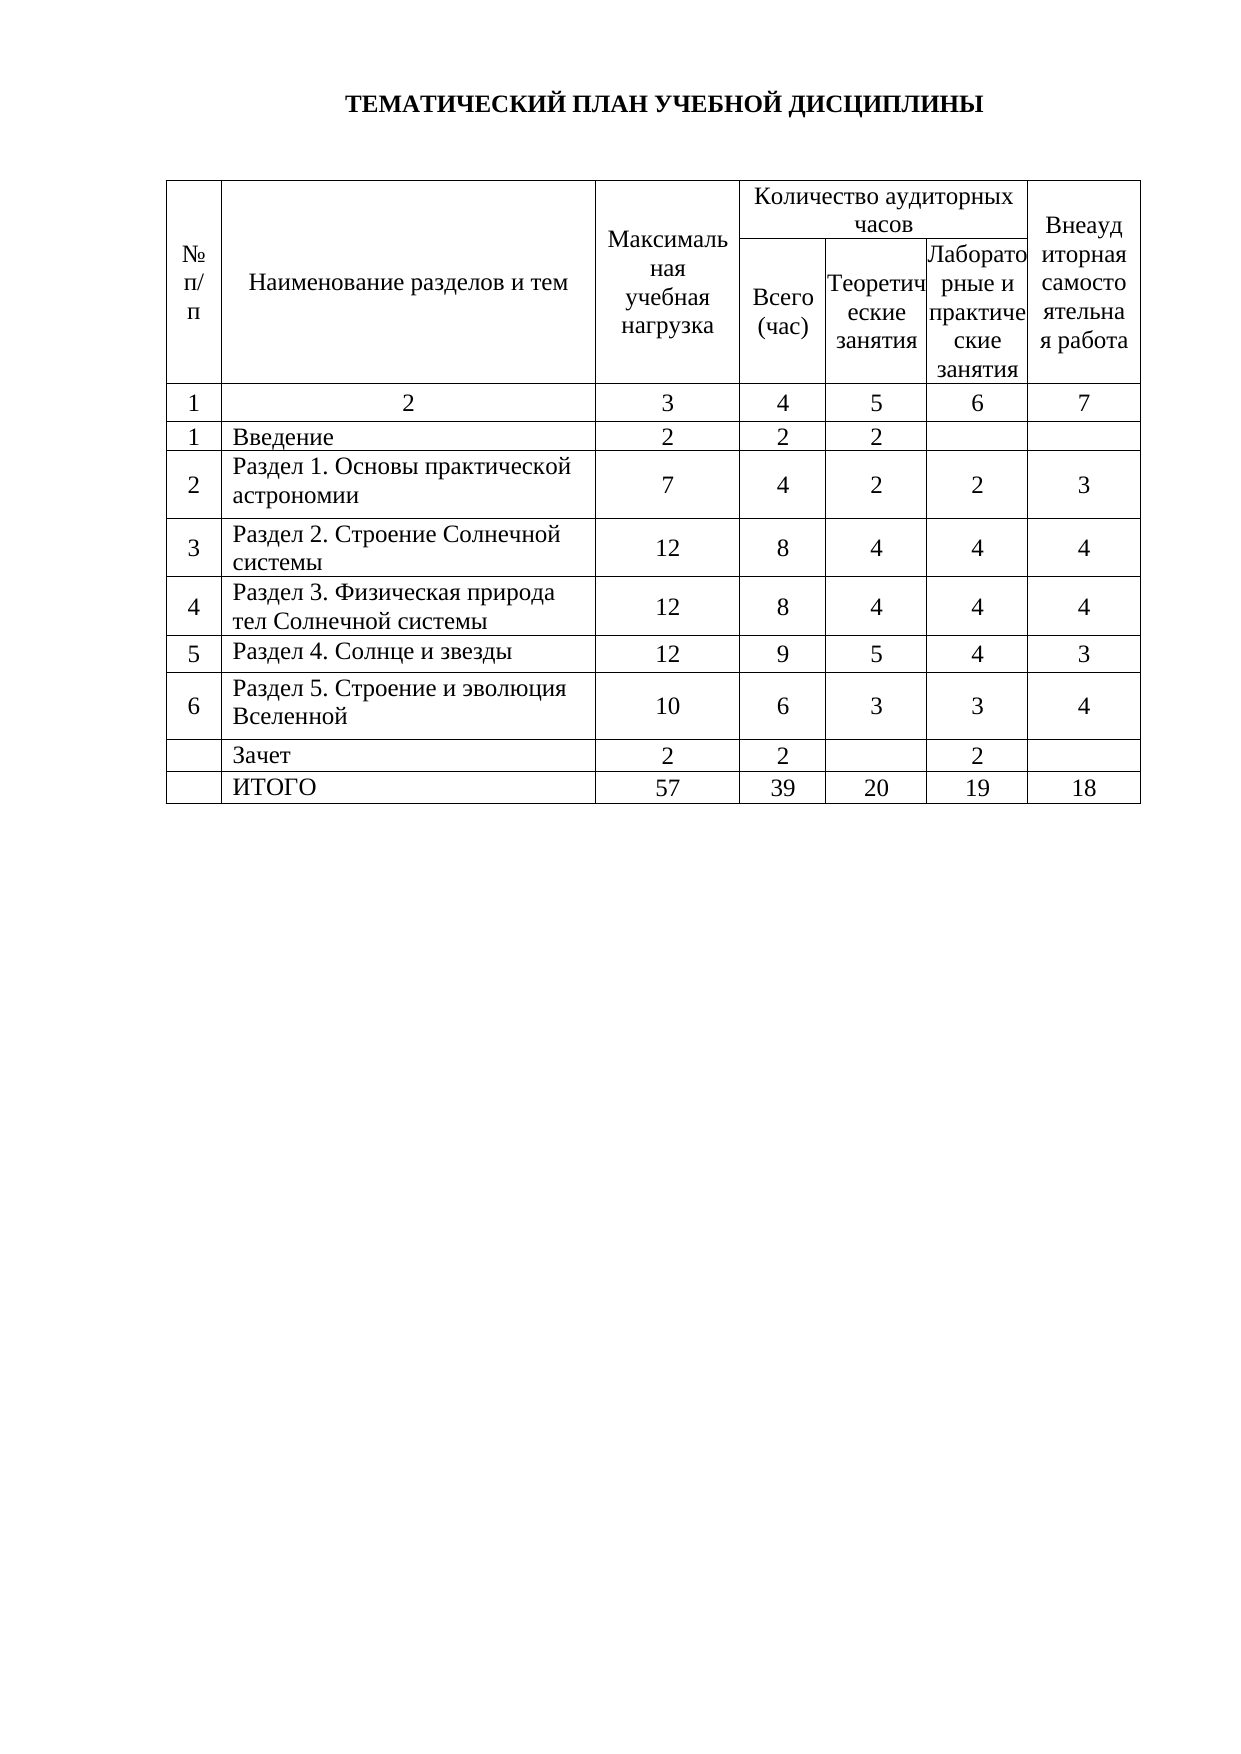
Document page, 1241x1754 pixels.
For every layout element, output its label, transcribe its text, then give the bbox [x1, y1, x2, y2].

table_cell [1028, 740, 1140, 771]
table_cell Введение [222, 422, 595, 450]
table_cell 2 [740, 740, 825, 771]
table_cell 2 [927, 451, 1027, 518]
table_cell 2 [167, 451, 221, 518]
table_cell 6 [740, 673, 825, 739]
table_cell 5 [826, 384, 926, 421]
table_cell [1028, 422, 1140, 450]
table_cell 4 [826, 519, 926, 576]
table_cell 2 [826, 422, 926, 450]
table_cell 4 [167, 577, 221, 635]
table_cell 57 [596, 772, 739, 802]
table_cell Всего (час) [740, 239, 825, 383]
table_cell 12 [596, 519, 739, 576]
table_cell 4 [1028, 673, 1140, 739]
table_cell 4 [1028, 519, 1140, 576]
table_cell [826, 740, 926, 771]
table_cell 4 [927, 577, 1027, 635]
table_cell 9 [740, 636, 825, 672]
table_cell 1 [167, 422, 221, 450]
table_cell 7 [596, 451, 739, 518]
table_cell Зачет [222, 740, 595, 771]
table_cell 12 [596, 636, 739, 672]
table_cell 3 [1028, 451, 1140, 518]
table_cell Раздел 1. Основы практической астрономии [222, 451, 595, 518]
table_cell 19 [927, 772, 1027, 802]
table_header Максимальная учебная нагрузка [596, 181, 739, 383]
table_cell Раздел 4. Солнце и звезды [222, 636, 595, 672]
table_cell Лабораторные и практические занятия [927, 239, 1027, 383]
table_cell 39 [740, 772, 825, 802]
table_cell [927, 422, 1027, 450]
table_cell 12 [596, 577, 739, 635]
table_cell 8 [740, 577, 825, 635]
table_cell 5 [826, 636, 926, 672]
table_cell 6 [167, 673, 221, 739]
table_cell 2 [596, 422, 739, 450]
table_cell 4 [740, 384, 825, 421]
table_cell Раздел 2. Строение Солнечной системы [222, 519, 595, 576]
table_cell 1 [167, 384, 221, 421]
table_cell 3 [1028, 636, 1140, 672]
table_cell 2 [222, 384, 595, 421]
table_cell 4 [1028, 577, 1140, 635]
table_header Количество аудиторных часов [740, 181, 1027, 238]
table_cell Раздел 5. Строение и эволюция Вселенной [222, 673, 595, 739]
table_cell 2 [826, 451, 926, 518]
table_cell 8 [740, 519, 825, 576]
table_cell 3 [596, 384, 739, 421]
table_cell 4 [927, 636, 1027, 672]
table_cell 7 [1028, 384, 1140, 421]
table_cell 3 [826, 673, 926, 739]
table_cell [167, 740, 221, 771]
table_cell 3 [927, 673, 1027, 739]
table_cell 2 [596, 740, 739, 771]
table_cell 6 [927, 384, 1027, 421]
table_cell 20 [826, 772, 926, 802]
text ТЕМАТИЧЕСКИЙ ПЛАН УЧЕБНОЙ ДИСЦИПЛИНЫ [177, 89, 1152, 117]
table_cell [167, 772, 221, 802]
table_cell 4 [740, 451, 825, 518]
table_header Наименование разделов и тем [222, 181, 595, 383]
table_cell 5 [167, 636, 221, 672]
table_cell 3 [167, 519, 221, 576]
table_cell 2 [740, 422, 825, 450]
table_cell Раздел 3. Физическая природа тел Солнечной системы [222, 577, 595, 635]
table_header № п/п [167, 181, 221, 383]
table_cell 4 [927, 519, 1027, 576]
table_cell Теоретические занятия [826, 239, 926, 383]
table_header Внеаудиторная самостоятельная работа [1028, 181, 1140, 383]
table_cell 10 [596, 673, 739, 739]
table_cell 2 [927, 740, 1027, 771]
table_cell 4 [826, 577, 926, 635]
table_cell 18 [1028, 772, 1140, 802]
table_cell ИТОГО [222, 772, 595, 802]
